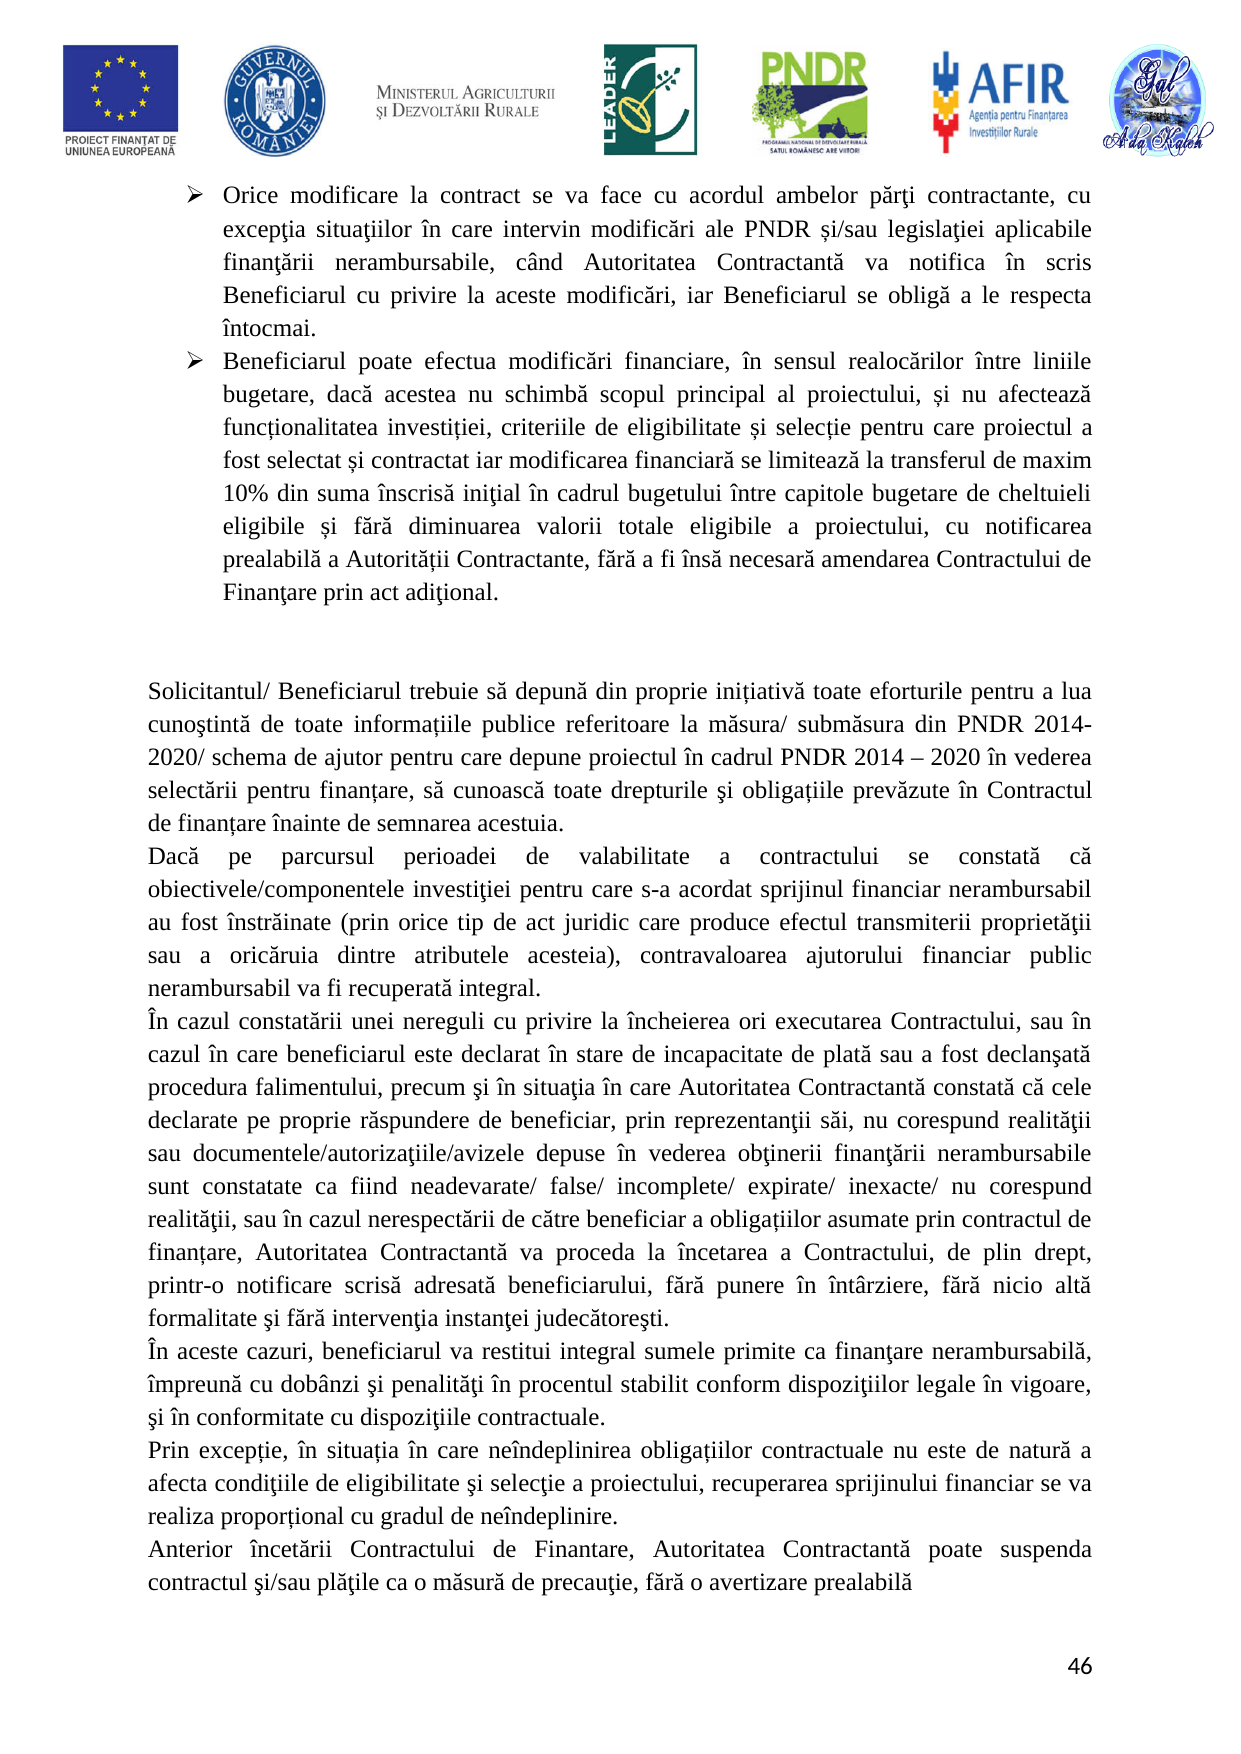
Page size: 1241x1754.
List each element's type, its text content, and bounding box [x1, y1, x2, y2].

text Solicitantul/ Beneficiarul trebuie să depună din proprie inițiativă toate eforturile pentru a lua cunoştintă de toate informațiile publice referitoare la măsura/ submăsura din PNDR 2014-2020/ schema de ajutor pentru care depune proiectul în cadrul PNDR 2014 – 2020 în vederea selectării pentru finanțare, să cunoască toate drepturile şi obligațiile prevăzute în Contractul de finanțare înainte de semnarea acestuia. [148, 676, 1093, 837]
text Dacă pe parcursul perioadei de valabilitate a contractului se constată că obiectivele/componentele investiţiei pentru care s-a acordat sprijinul financiar nerambursabil au fost înstrăinate (prin orice tip de act juridic care produce efectul transmiterii proprietăţii sau a oricăruia dintre atributele acesteia), contravaloarea ajutorului financiar public nerambursabil va fi recuperată integral. [148, 841, 1093, 1002]
picture [27, 19, 1215, 157]
text Anterior încetării Contractului de Finantare, Autoritatea Contractantă poate suspenda contractul şi/sau plăţile ca o măsură de precauţie, fără o avertizare prealabilă [148, 1534, 1093, 1596]
text În cazul constatării unei nereguli cu privire la încheierea ori executarea Contractului, sau în cazul în care beneficiarul este declarat în stare de incapacitate de plată sau a fost declanşată procedura falimentului, precum şi în situaţia în care Autoritatea Contractantă constată că cele declarate pe proprie răspundere de beneficiar, prin reprezentanţii săi, nu corespund realităţii sau documentele/autorizaţiile/avizele depuse în vederea obţinerii finanţării nerambursabile sunt constatate ca fiind neadevarate/ false/ incomplete/ expirate/ inexacte/ nu corespund realităţii, sau în cazul nerespectării de către beneficiar a obligațiilor asumate prin contractul de finanțare, Autoritatea Contractantă va proceda la încetarea a Contractului, de plin drept, printr-o notificare scrisă adresată beneficiarului, fără punere în întârziere, fără nicio altă formalitate şi fără intervenţia instanţei judecătoreşti. [148, 1006, 1093, 1332]
list Beneficiarul poate efectua modificări financiare, în sensul realocărilor între liniile bugetare, dacă acestea nu schimbă scopul principal al proiectului, și nu afectează funcționalitatea investiției, criteriile de eligibilitate și selecție pentru care proiectul a fost selectat și contractat iar modificarea financiară se limitează la transferul de maxim 10% din suma înscrisă iniţial în cadrul bugetului între capitole bugetare de cheltuieli eligibile și fără diminuarea valorii totale eligibile a proiectului, cu notificarea prealabilă a Autorității Contractante, fără a fi însă necesară amendarea Contractului de Finanţare prin act adiţional. [185, 346, 1093, 606]
list Orice modificare la contract se va face cu acordul ambelor părţi contractante, cu excepţia situaţiilor în care intervin modificări ale PNDR și/sau legislaţiei aplicabile finanţării nerambursabile, când Autoritatea Contractantă va notifica în scris Beneficiarul cu privire la aceste modificări, iar Beneficiarul se obligă a le respecta întocmai. [185, 157, 1093, 341]
text În aceste cazuri, beneficiarul va restitui integral sumele primite ca finanţare nerambursabilă, împreună cu dobânzi şi penalităţi în procentul stabilit conform dispoziţiilor legale în vigoare, şi în conformitate cu dispoziţiile contractuale. [148, 1336, 1093, 1431]
text Prin excepție, în situația în care neîndeplinirea obligațiilor contractuale nu este de natură a afecta condiţiile de eligibilitate şi selecţie a proiectului, recuperarea sprijinului financiar se va realiza proporțional cu gradul de neîndeplinire. [148, 1435, 1093, 1530]
